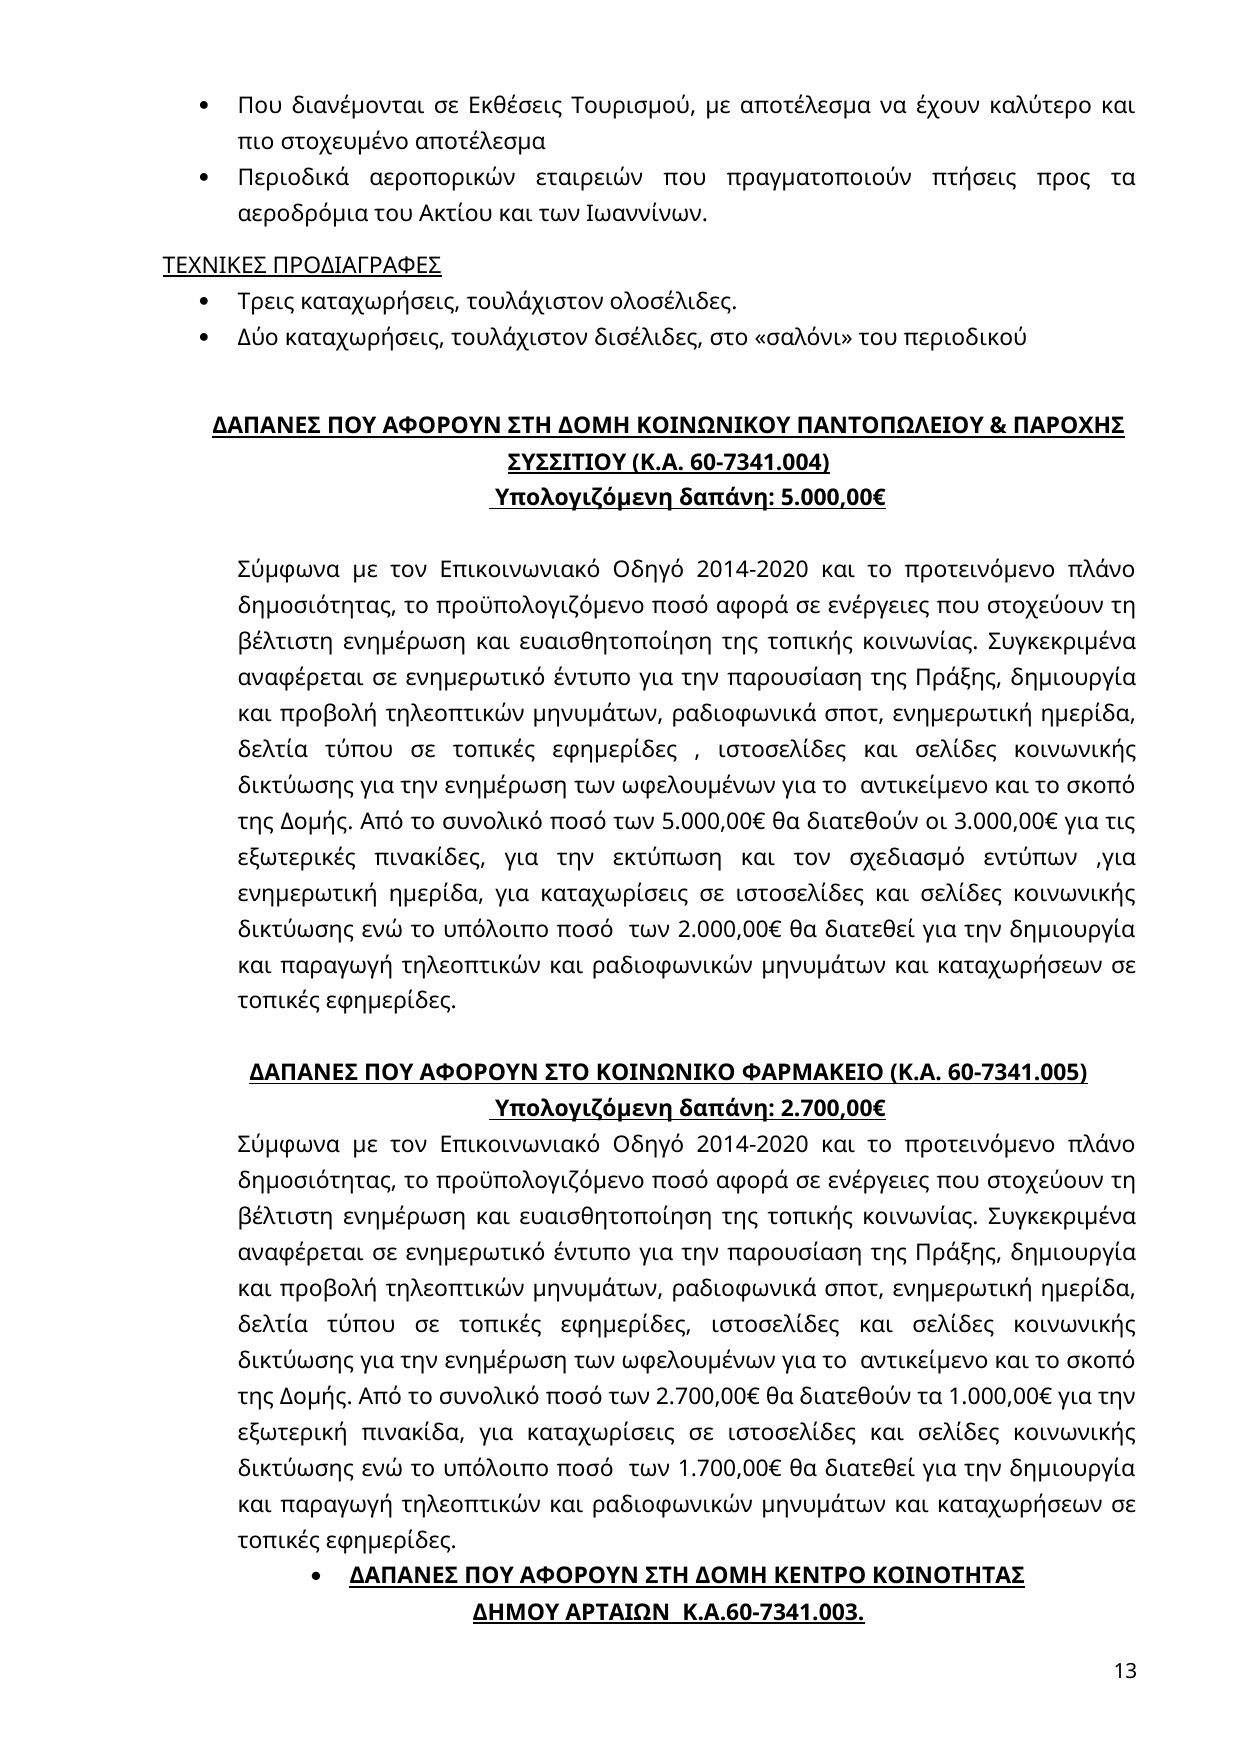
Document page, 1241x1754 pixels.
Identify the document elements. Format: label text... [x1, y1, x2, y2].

list Σύμφωνα με τον Επικοινωνιακό Οδηγό 2014-2020 και το προτεινόμενο πλάνο δημοσιότητας, το προϋπολογιζόμενο ποσό αφορά σε ενέργειες που στοχεύουν τη βέλτιστη ενημέρωση και ευαισθητοποίηση της τοπικής κοινωνίας. Συγκεκριμένα αναφέρεται σε ενημερωτικό έντυπο για την παρουσίαση της Πράξης, δημιουργία και προβολή τηλεοπτικών μηνυμάτων, ραδιοφωνικά σποτ, ενημερωτική ημερίδα, δελτία τύπου σε τοπικές εφημερίδες, ιστοσελίδες και σελίδες κοινωνικής δικτύωσης για την ενημέρωση των ωφελουμένων για το αντικείμενο και το σκοπό της Δομής. Από το συνολικό ποσό των 2.700,00€ θα διατεθούν τα 1.000,00€ για την εξωτερική πινακίδα, για καταχωρίσεις σε ιστοσελίδες και σελίδες κοινωνικής δικτύωσης ενώ το υπόλοιπο ποσό των 1.700,00€ θα διατεθεί για την δημιουργία και παραγωγή τηλεοπτικών και ραδιοφωνικών μηνυμάτων και καταχωρήσεων σε τοπικές εφημερίδες. [237, 1128, 1137, 1555]
list Δύο καταχωρήσεις, τουλάχιστον δισέλιδες, στο «σαλόνι» του περιοδικού [200, 321, 1137, 352]
text ΔΑΠΑΝΕΣ ΠΟΥ ΑΦΟΡΟΥΝ ΣΤΗ ΔΟΜΗ ΚΟΙΝΩΝΙΚΟΥ ΠΑΝΤΟΠΩΛΕΙΟΥ & ΠΑΡΟΧΗΣ ΣΥΣΣΙΤΙΟΥ (Κ.Α. 60-7341.004) [200, 409, 1137, 477]
text ΤΕΧΝΙΚΕΣ ΠΡΟΔΙΑΓΡΑΦΕΣ [162, 249, 1137, 280]
text ΔΗΜΟΥ ΑΡΤΑΙΩΝ Κ.Α.60-7341.003. [200, 1595, 1137, 1627]
text ΔΑΠΑΝΕΣ ΠΟΥ ΑΦΟΡΟΥΝ ΣΤΟ ΚΟΙΝΩΝΙΚΟ ΦΑΡΜΑΚΕΙΟ (Κ.Α. 60-7341.005) [200, 1056, 1137, 1088]
list Περιοδικά αεροπορικών εταιρειών που πραγματοποιούν πτήσεις προς τα αεροδρόμια του Ακτίου και των Ιωαννίνων. [200, 161, 1137, 228]
list Σύμφωνα με τον Επικοινωνιακό Οδηγό 2014-2020 και το προτεινόμενο πλάνο δημοσιότητας, το προϋπολογιζόμενο ποσό αφορά σε ενέργειες που στοχεύουν τη βέλτιστη ενημέρωση και ευαισθητοποίηση της τοπικής κοινωνίας. Συγκεκριμένα αναφέρεται σε ενημερωτικό έντυπο για την παρουσίαση της Πράξης, δημιουργία και προβολή τηλεοπτικών μηνυμάτων, ραδιοφωνικά σποτ, ενημερωτική ημερίδα, δελτία τύπου σε τοπικές εφημερίδες , ιστοσελίδες και σελίδες κοινωνικής δικτύωσης για την ενημέρωση των ωφελουμένων για το αντικείμενο και το σκοπό της Δομής. Από το συνολικό ποσό των 5.000,00€ θα διατεθούν οι 3.000,00€ για τις εξωτερικές πινακίδες, για την εκτύπωση και τον σχεδιασμό εντύπων ,για ενημερωτική ημερίδα, για καταχωρίσεις σε ιστοσελίδες και σελίδες κοινωνικής δικτύωσης ενώ το υπόλοιπο ποσό των 2.000,00€ θα διατεθεί για την δημιουργία και παραγωγή τηλεοπτικών και ραδιοφωνικών μηνυμάτων και καταχωρήσεων σε τοπικές εφημερίδες. [237, 553, 1137, 1016]
list Υπολογιζόμενη δαπάνη: 5.000,00€ [237, 481, 1137, 513]
list Που διανέμονται σε Εκθέσεις Τουρισμού, με αποτέλεσμα να έχουν καλύτερο και πιο στοχευμένο αποτέλεσμα [200, 89, 1137, 156]
list Τρεις καταχωρήσεις, τουλάχιστον ολοσέλιδες. [200, 285, 1137, 316]
list Υπολογιζόμενη δαπάνη: 2.700,00€ [237, 1092, 1137, 1123]
list ΔΑΠΑΝΕΣ ΠΟΥ ΑΦΟΡΟΥΝ ΣΤΗ ΔΟΜΗ ΚΕΝΤΡΟ ΚΟΙΝΟΤΗΤΑΣ [200, 1559, 1137, 1591]
